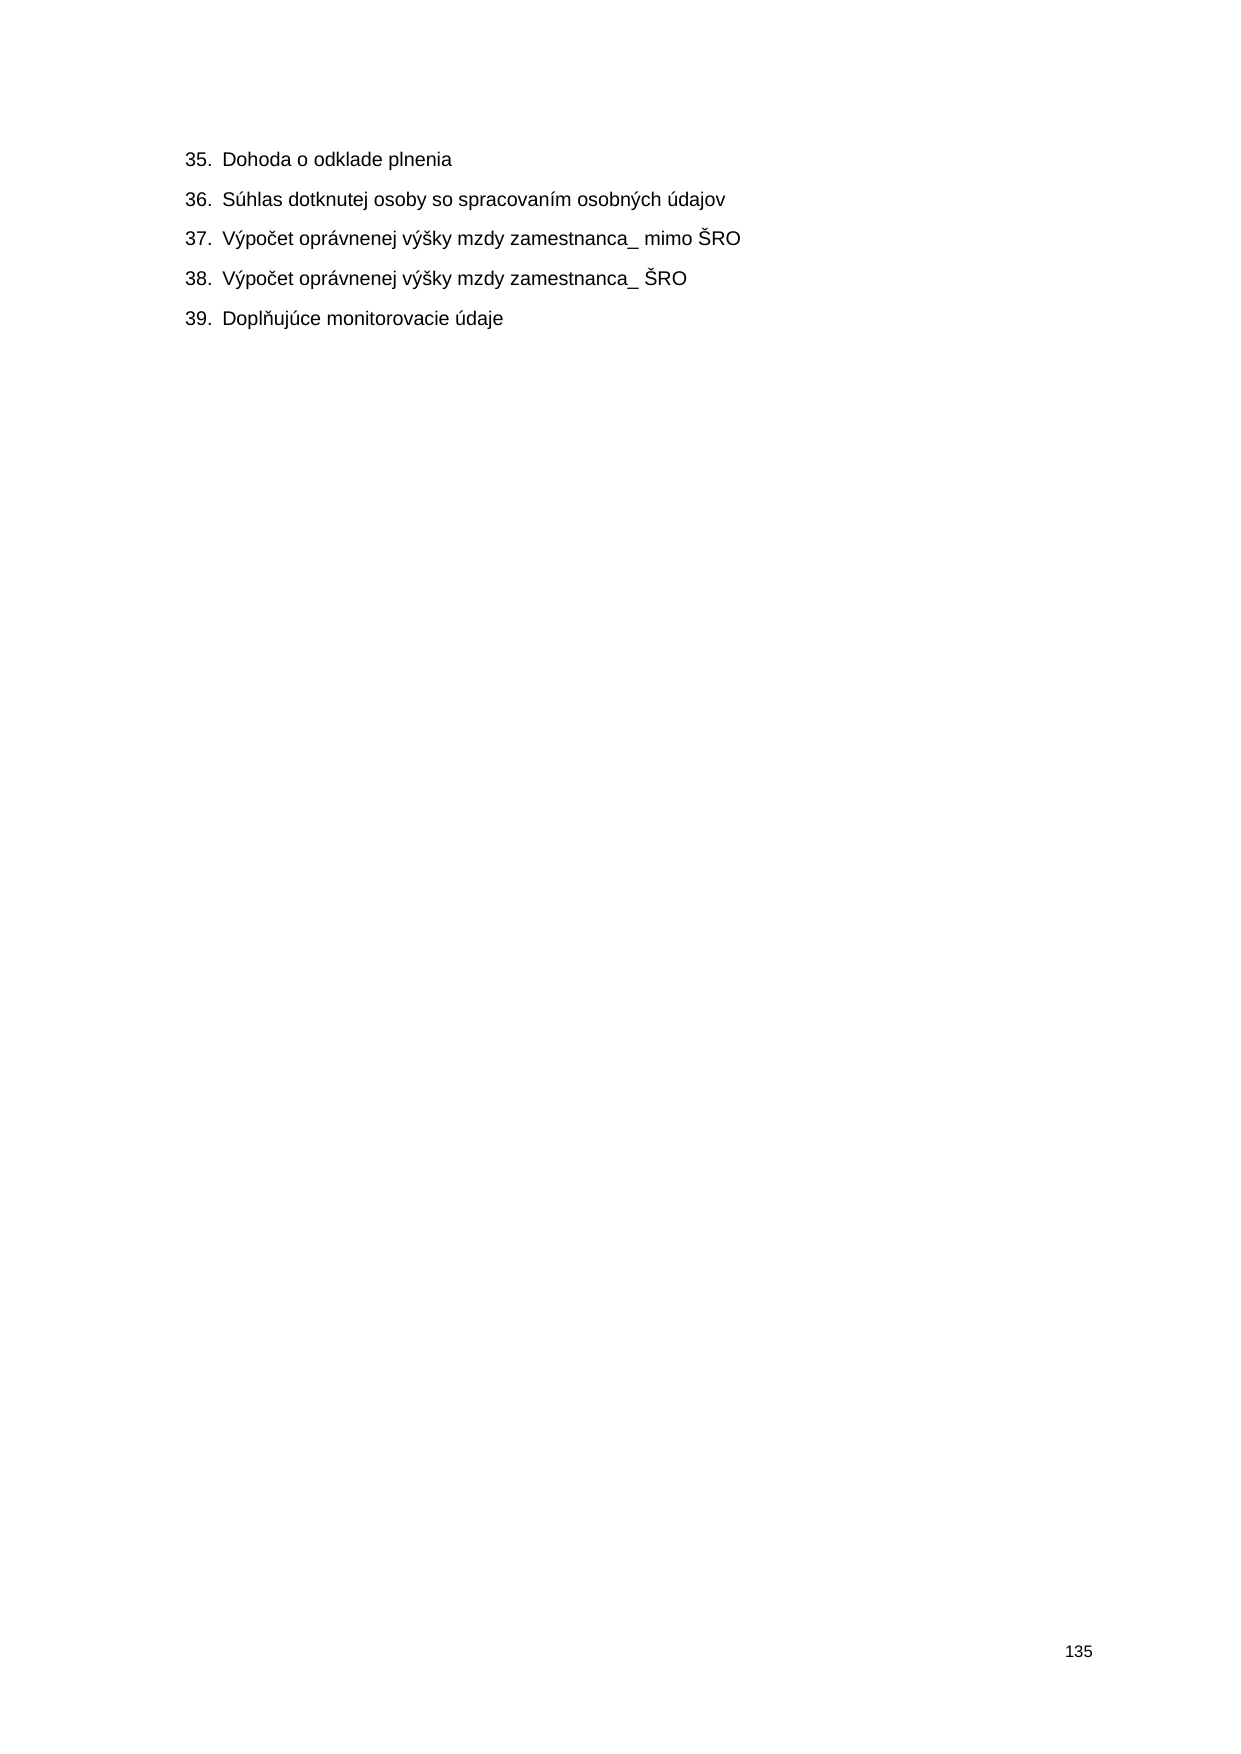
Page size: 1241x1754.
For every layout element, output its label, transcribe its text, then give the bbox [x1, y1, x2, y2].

list Súhlas dotknutej osoby so spracovaním osobných údajov [185, 187, 1092, 210]
list Dohoda o odklade plnenia [185, 148, 1092, 170]
list Doplňujúce monitorovacie údaje [185, 306, 1092, 329]
list Výpočet oprávnenej výšky mzdy zamestnanca_ ŠRO [185, 267, 1092, 289]
list Výpočet oprávnenej výšky mzdy zamestnanca_ mimo ŠRO [185, 227, 1092, 250]
